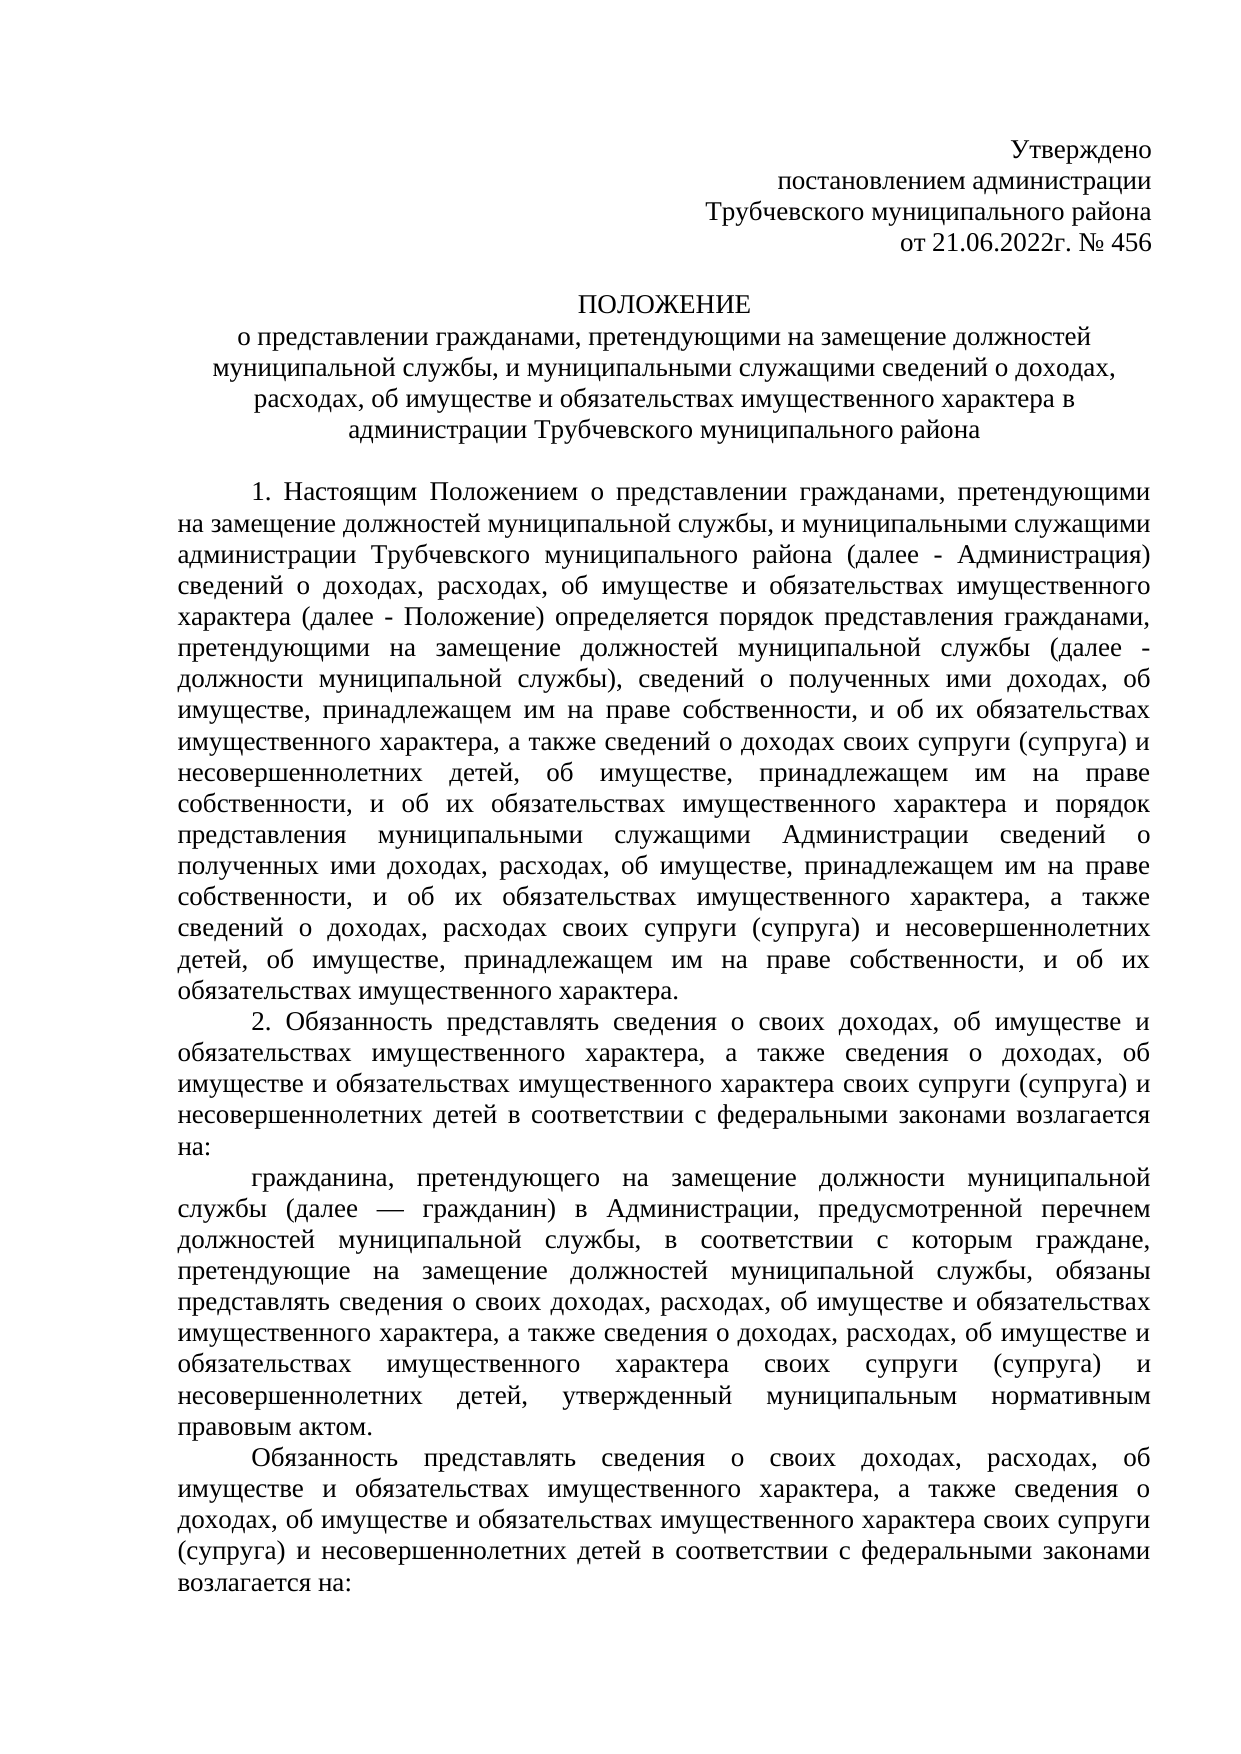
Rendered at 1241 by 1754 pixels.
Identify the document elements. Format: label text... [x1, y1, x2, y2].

text постановлением администрации [177, 164, 1152, 195]
text от 21.06.2022г. № 456 [177, 226, 1152, 257]
text ПОЛОЖЕНИЕ [177, 289, 1152, 320]
text 2. Обязанность представлять сведения о своих доходах, об имуществе и обязательствах имущественного характера, а также сведения о доходах, об имуществе и обязательствах имущественного характера своих супруги (супруга) и несовершеннолетних детей в соответствии с федеральными законами возлагается на: [177, 1005, 1152, 1161]
text гражданина, претендующего на замещение должности муниципальной службы (далее — гражданин) в Администрации, предусмотренной перечнем должностей муниципальной службы, в соответствии с которым граждане, претендующие на замещение должностей муниципальной службы, обязаны представлять сведения о своих доходах, расходах, об имуществе и обязательствах имущественного характера, а также сведения о доходах, расходах, об имуществе и обязательствах имущественного характера своих супруги (супруга) и несовершеннолетних детей, утвержденный муниципальным нормативным правовым актом. [177, 1161, 1152, 1441]
text Обязанность представлять сведения о своих доходах, расходах, об имуществе и обязательствах имущественного характера, а также сведения о доходах, об имуществе и обязательствах имущественного характера своих супруги (супруга) и несовершеннолетних детей в соответствии с федеральными законами возлагается на: [177, 1441, 1152, 1597]
text о представлении гражданами, претендующими на замещение должностей муниципальной службы, и муниципальными служащими сведений о доходах, расходах, об имуществе и обязательствах имущественного характера в администрации Трубчевского муниципального района [177, 320, 1152, 444]
text Утверждено [177, 133, 1152, 164]
text 1. Настоящим Положением о представлении гражданами, претендующими на замещение должностей муниципальной службы, и муниципальными служащими администрации Трубчевского муниципального района (далее - Администрация) сведений о доходах, расходах, об имуществе и обязательствах имущественного характера (далее - Положение) определяется порядок представления гражданами, претендующими на замещение должностей муниципальной службы (далее - должности муниципальной службы), сведений о полученных ими доходах, об имуществе, принадлежащем им на праве собственности, и об их обязательствах имущественного характера, а также сведений о доходах своих супруги (супруга) и несовершеннолетних детей, об имуществе, принадлежащем им на праве собственности, и об их обязательствах имущественного характера и порядок представления муниципальными служащими Администрации сведений о полученных ими доходах, расходах, об имуществе, принадлежащем им на праве собственности, и об их обязательствах имущественного характера, а также сведений о доходах, расходах своих супруги (супруга) и несовершеннолетних детей, об имуществе, принадлежащем им на праве собственности, и об их обязательствах имущественного характера. [177, 476, 1152, 1005]
text Трубчевского муниципального района [177, 195, 1152, 226]
